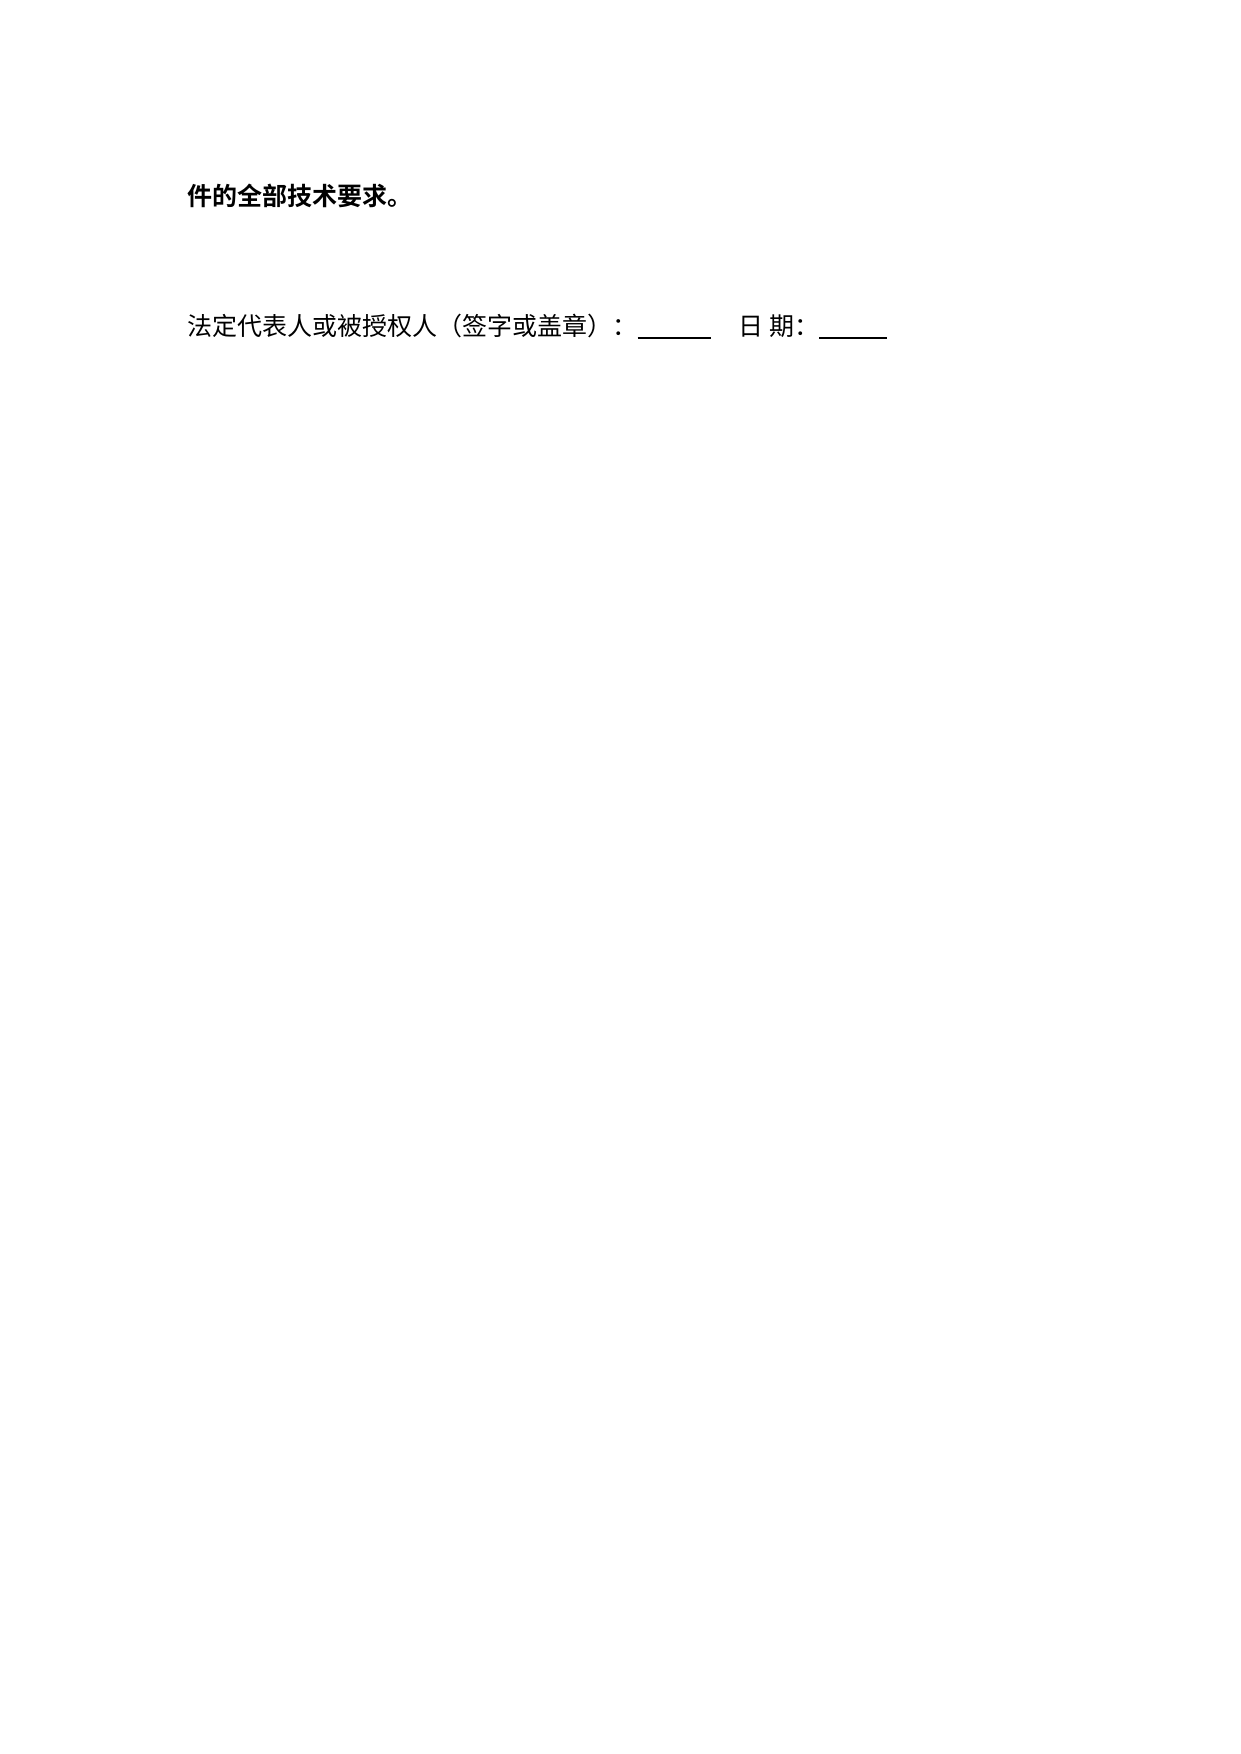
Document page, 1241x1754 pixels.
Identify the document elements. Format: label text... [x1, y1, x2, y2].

text 法定代表人或被授权人（签字或盖章）： 日 期： [187, 292, 1053, 357]
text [187, 162, 1053, 227]
